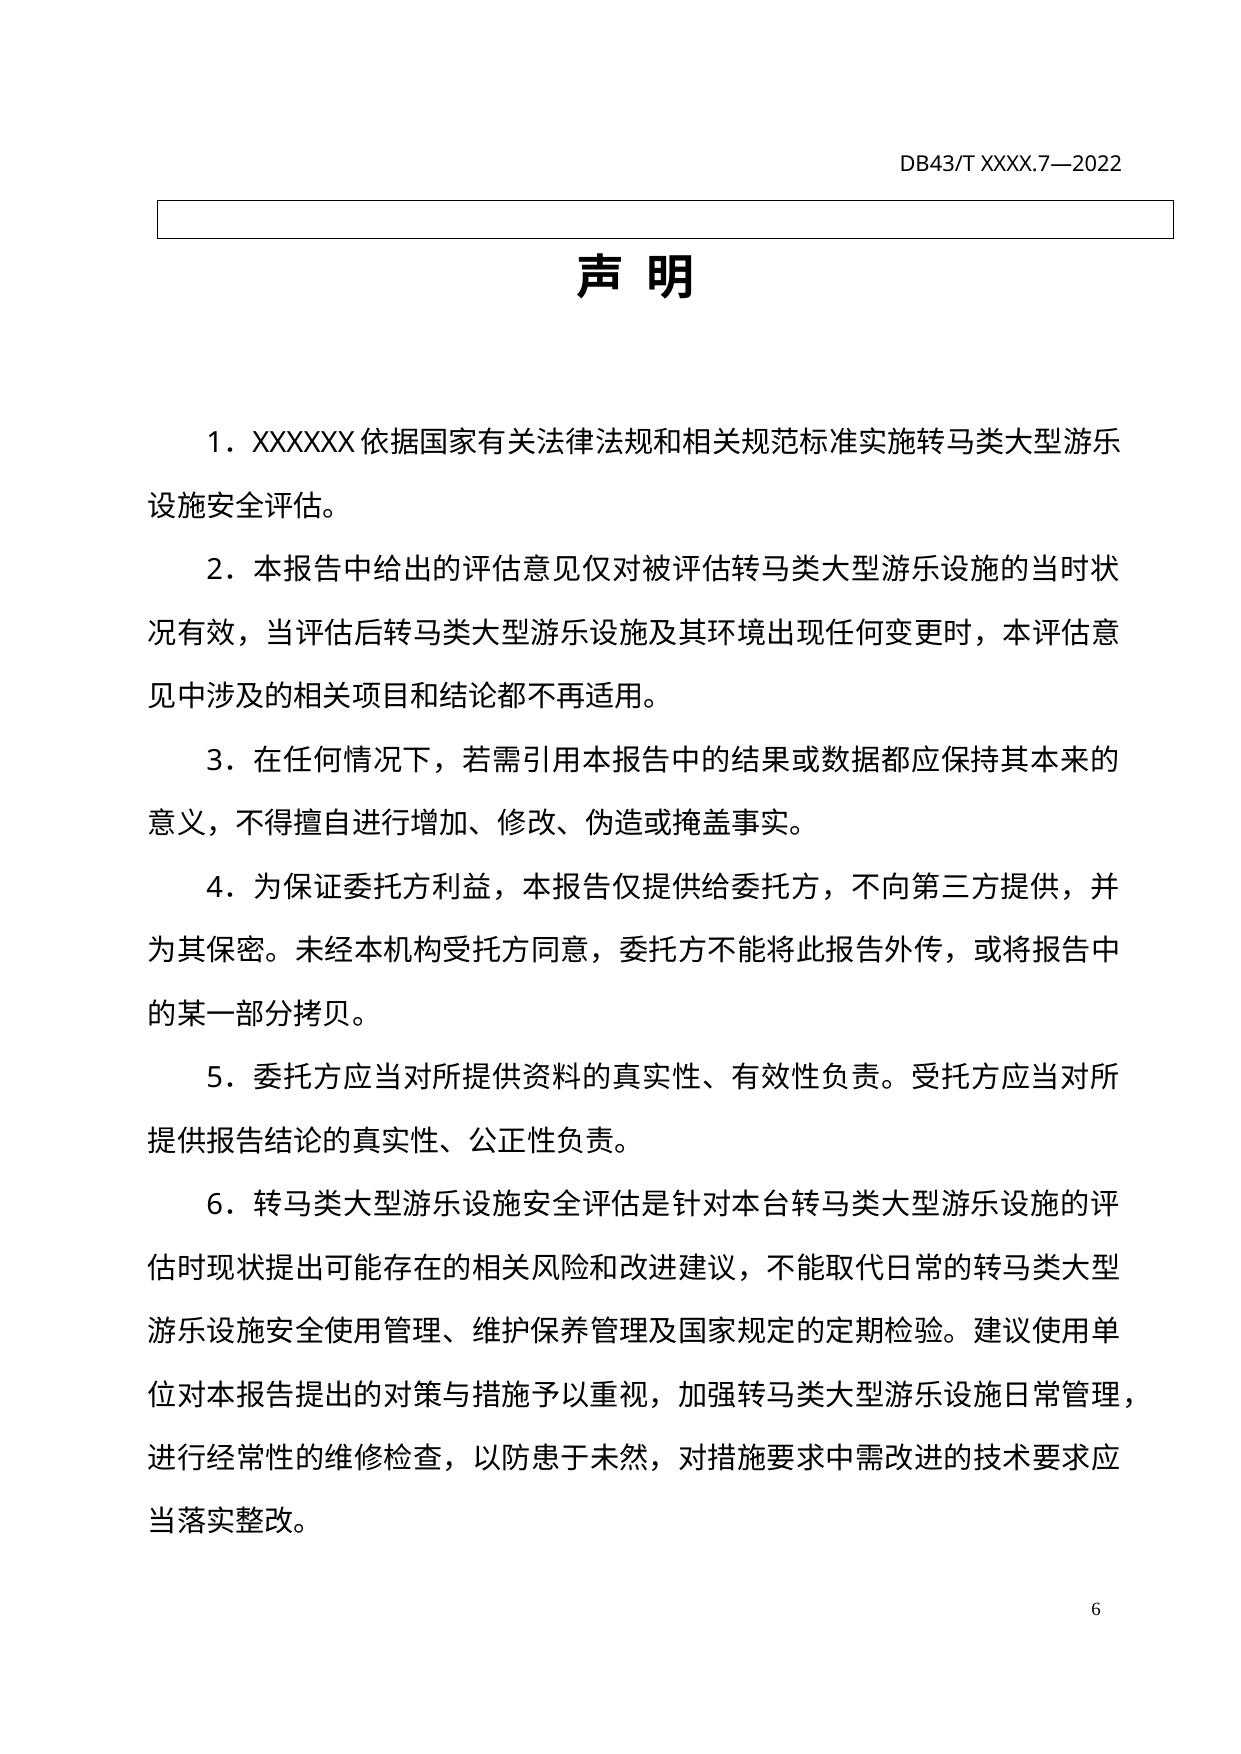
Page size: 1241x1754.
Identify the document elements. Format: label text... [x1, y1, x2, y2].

text 6．转马类大型游乐设施安全评估是针对本台转马类大型游乐设施的评估时现状提出可能存在的相关风险和改进建议，不能取代日常的转马类大型游乐设施安全使用管理、维护保养管理及国家规定的定期检验。建议使用单位对本报告提出的对策与措施予以重视，加强转马类大型游乐设施日常管理，进行经常性的维修检查，以防患于未然，对措施要求中需改进的技术要求应当落实整改。 [148, 1181, 1122, 1540]
text 2．本报告中给出的评估意见仅对被评估转马类大型游乐设施的当时状况有效，当评估后转马类大型游乐设施及其环境出现任何变更时，本评估意见中涉及的相关项目和结论都不再适用。 [148, 546, 1122, 715]
text 5．委托方应当对所提供资料的真实性、有效性负责。受托方应当对所提供报告结论的真实性、公正性负责。 [148, 1054, 1122, 1159]
table_cell [158, 201, 1173, 238]
text 声 明 [148, 239, 1122, 308]
text 3．在任何情况下，若需引用本报告中的结果或数据都应保持其本来的意义，不得擅自进行增加、修改、伪造或掩盖事实。 [148, 736, 1122, 842]
text 4．为保证委托方利益，本报告仅提供给委托方，不向第三方提供，并为其保密。未经本机构受托方同意，委托方不能将此报告外传，或将报告中的某一部分拷贝。 [148, 863, 1122, 1032]
text 1．XXXXXX依据国家有关法律法规和相关规范标准实施转马类大型游乐设施安全评估。 [148, 419, 1122, 525]
